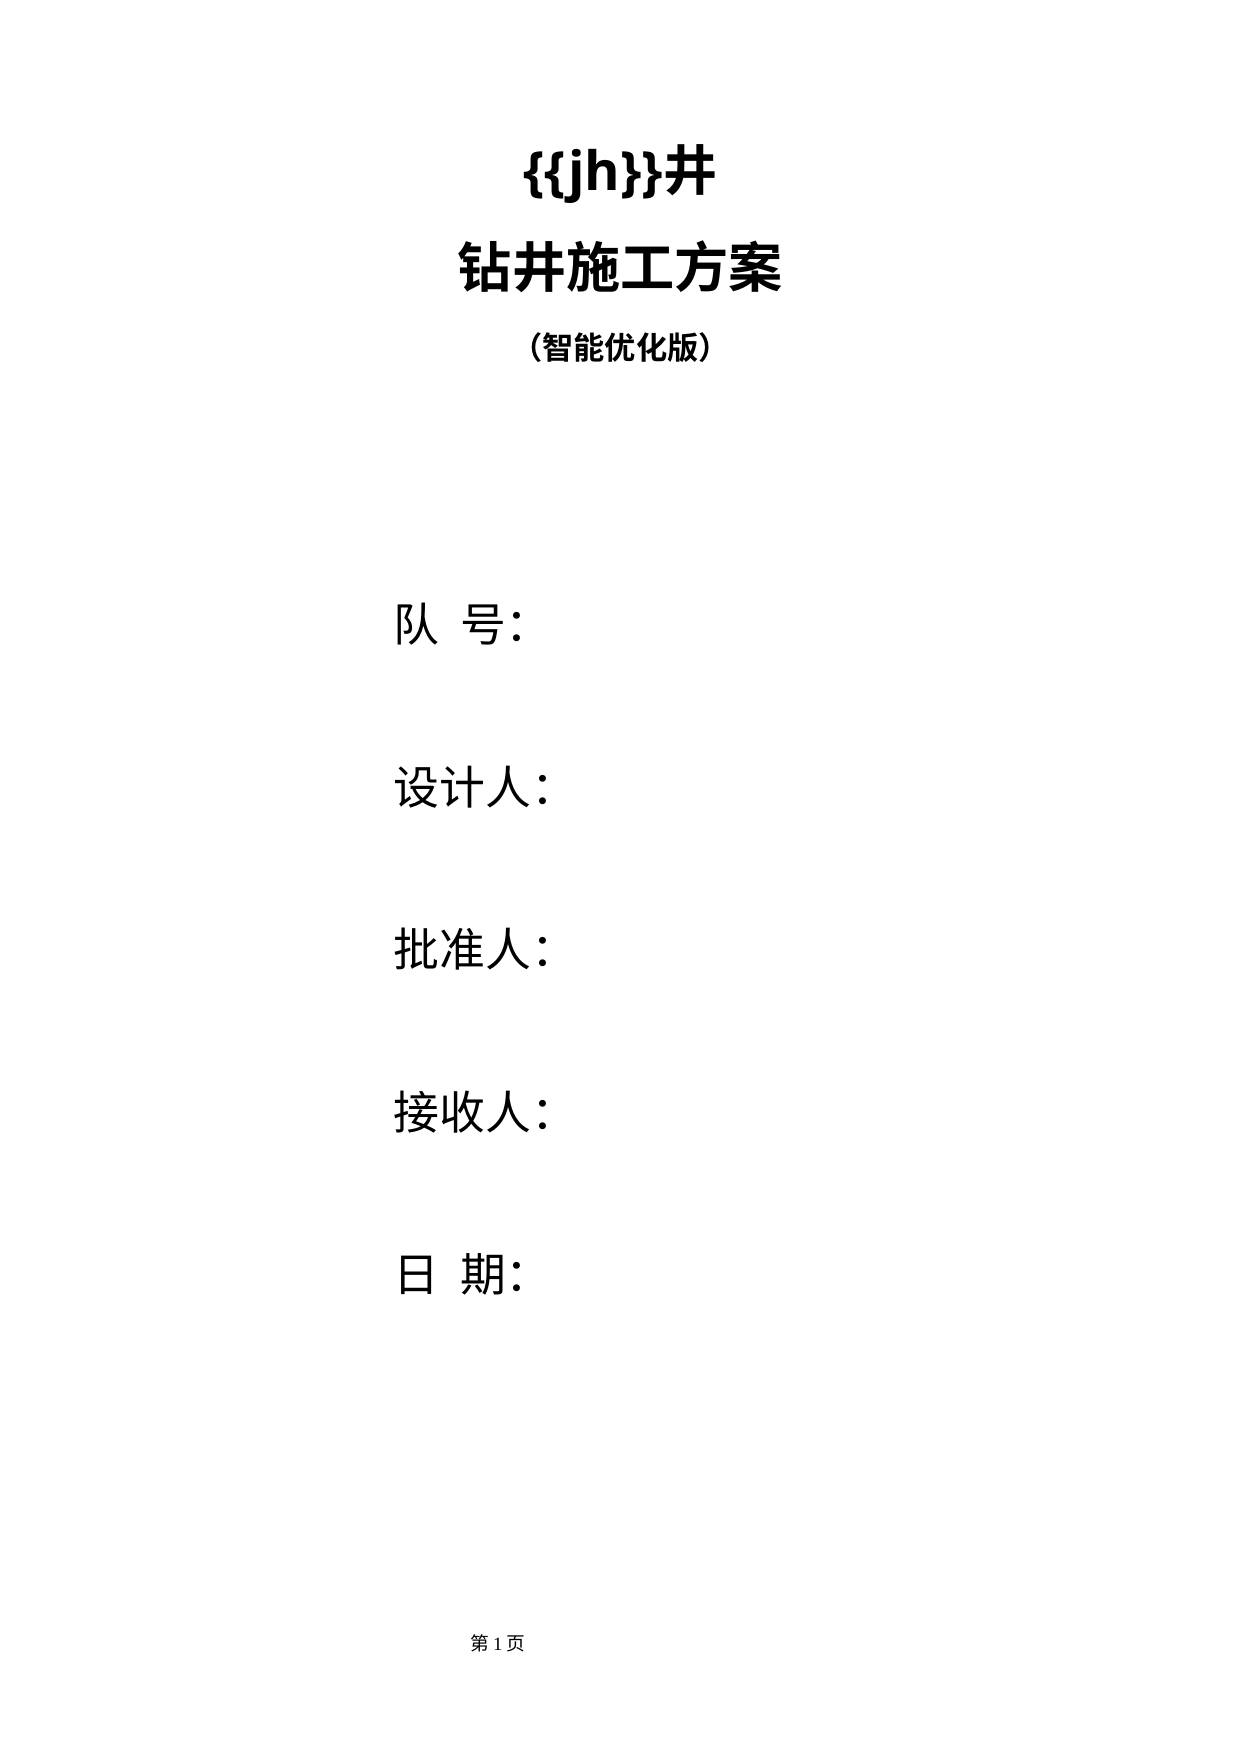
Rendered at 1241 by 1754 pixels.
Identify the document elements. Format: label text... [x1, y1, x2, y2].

text 接收人： [187, 1061, 1053, 1158]
text （智能优化版） [187, 313, 1053, 378]
text 设计人： [187, 736, 1053, 833]
text {{jh}}井 [187, 118, 1053, 216]
text 钻井施工方案 [187, 216, 1053, 313]
text 日 期： [187, 1223, 1053, 1321]
text 批准人： [187, 898, 1053, 996]
text 队 号： [187, 573, 1053, 671]
